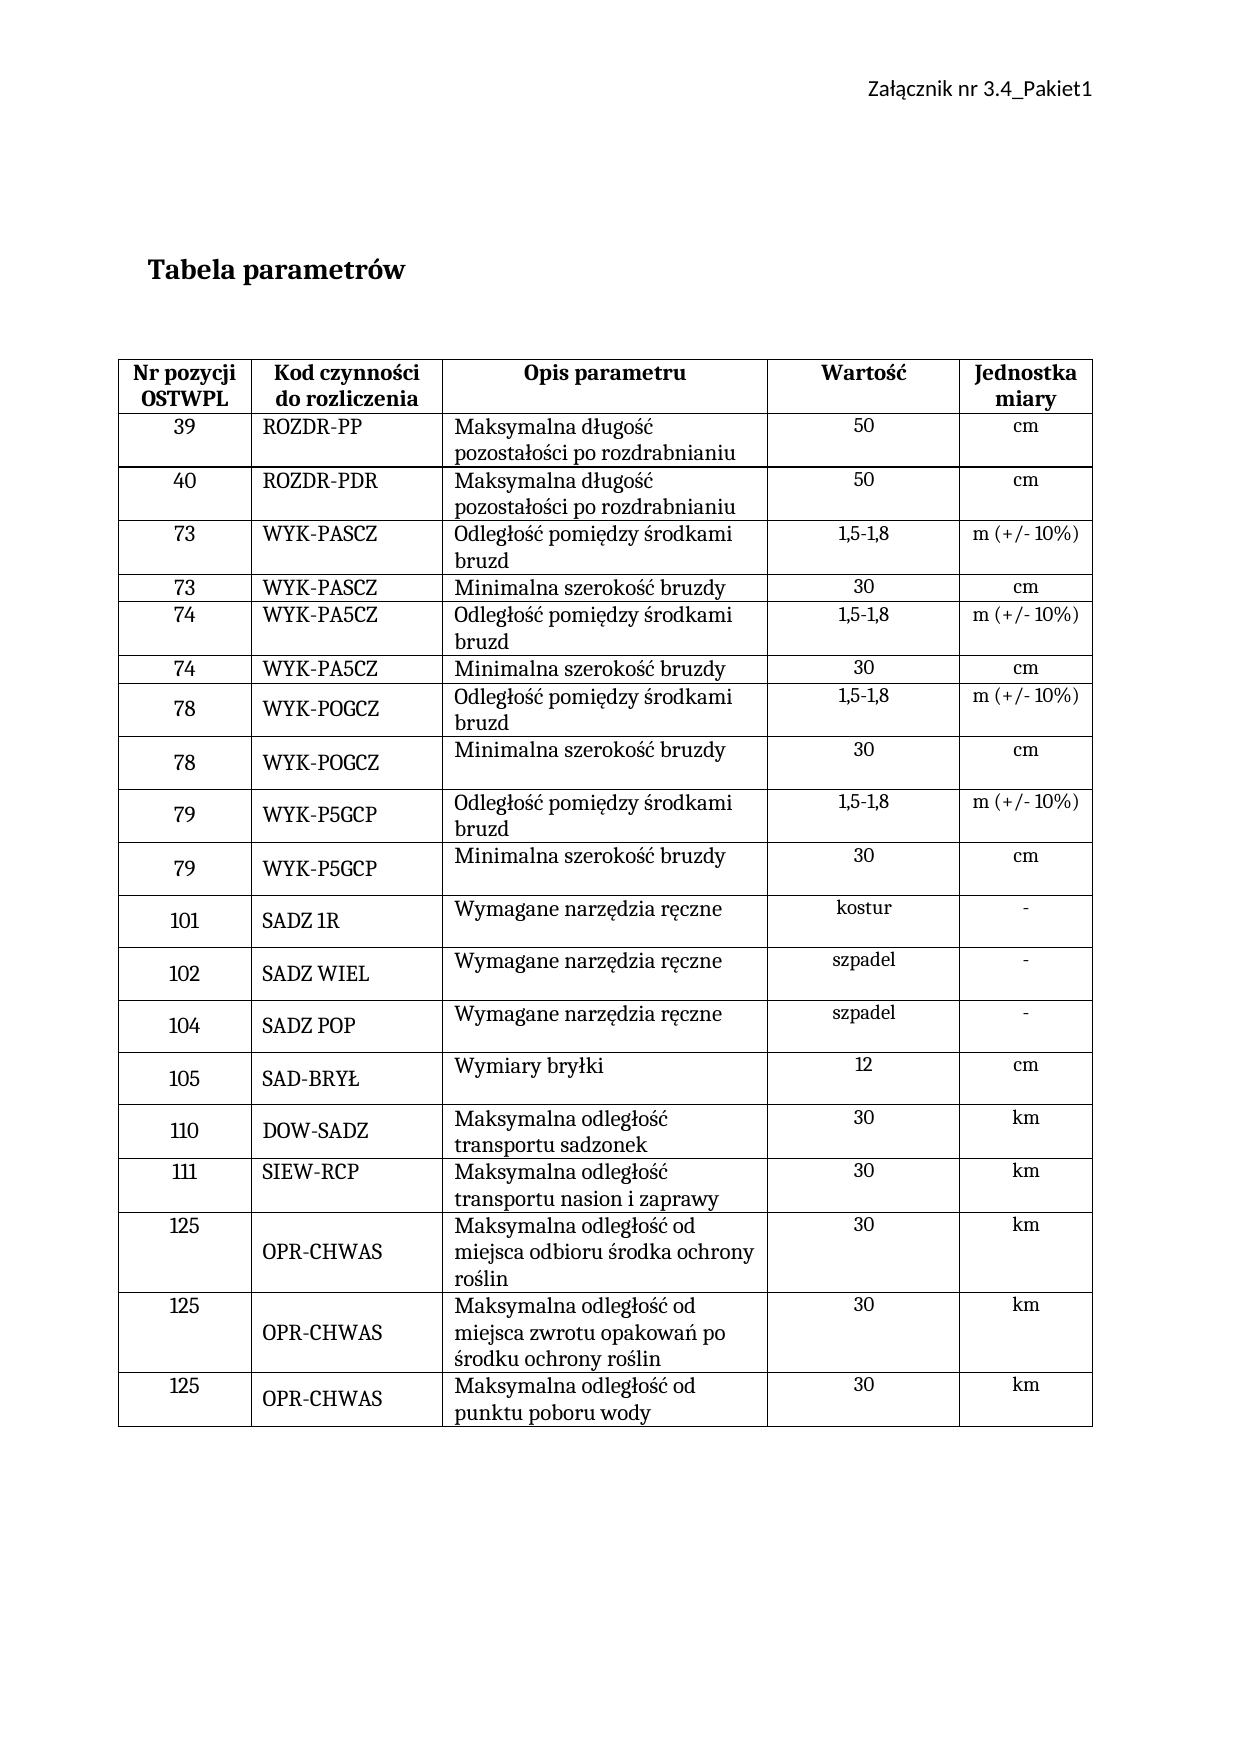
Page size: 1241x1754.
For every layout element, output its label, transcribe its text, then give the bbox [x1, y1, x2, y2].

table_cell SAD-BRYŁ [252, 1053, 442, 1104]
table_cell 125 [119, 1213, 251, 1292]
table_cell km [960, 1373, 1092, 1426]
table_cell 50 [768, 468, 959, 520]
table_cell 30 [768, 1373, 959, 1426]
table_cell Maksymalna długość pozostałości po rozdrabnianiu [443, 414, 767, 466]
table_cell kostur [768, 896, 959, 947]
table_cell SADZ POP [252, 1001, 442, 1052]
table_cell 79 [119, 843, 251, 895]
table_cell ROZDR-PP [252, 414, 442, 466]
table_cell m (+/- 10%) [960, 790, 1092, 842]
table_cell Wymagane narzędzia ręczne [443, 1001, 767, 1052]
table_cell Maksymalna odległość transportu nasion i zaprawy [443, 1159, 767, 1212]
text Tabela parametrów [148, 253, 1093, 287]
table_cell SADZ 1R [252, 896, 442, 947]
table_cell WYK-PA5CZ [252, 656, 442, 682]
table_cell 125 [119, 1373, 251, 1426]
table_cell 39 [119, 414, 251, 466]
table_cell 1,5-1,8 [768, 790, 959, 842]
table_cell Maksymalna odległość od miejsca zwrotu opakowań po środku ochrony roślin [443, 1293, 767, 1372]
table_cell szpadel [768, 948, 959, 999]
table_cell 73 [119, 575, 251, 601]
table_cell cm [960, 656, 1092, 682]
table_cell Wymiary bryłki [443, 1053, 767, 1104]
table_cell Maksymalna długość pozostałości po rozdrabnianiu [443, 468, 767, 520]
table_cell 104 [119, 1001, 251, 1052]
table_cell cm [960, 737, 1092, 788]
table_cell km [960, 1293, 1092, 1372]
table_cell Maksymalna odległość transportu sadzonek [443, 1105, 767, 1158]
table_header Nr pozycji OSTWPL [119, 360, 251, 413]
table_cell - [960, 948, 1092, 999]
table_header Opis parametru [443, 360, 767, 413]
table_cell 1,5-1,8 [768, 602, 959, 655]
table_cell Minimalna szerokość bruzdy [443, 575, 767, 601]
table_cell 111 [119, 1159, 251, 1212]
table_cell 102 [119, 948, 251, 999]
table_cell 79 [119, 790, 251, 842]
table_cell Minimalna szerokość bruzdy [443, 843, 767, 895]
table_cell 105 [119, 1053, 251, 1104]
table_cell 1,5-1,8 [768, 521, 959, 574]
table_cell 40 [119, 468, 251, 520]
table_cell OPR-CHWAS [252, 1213, 442, 1292]
table_cell ROZDR-PDR [252, 468, 442, 520]
table_cell Minimalna szerokość bruzdy [443, 656, 767, 682]
table_cell cm [960, 843, 1092, 895]
table_cell WYK-PASCZ [252, 575, 442, 601]
table_cell 78 [119, 737, 251, 788]
table_cell Odległość pomiędzy środkami bruzd [443, 684, 767, 736]
table_cell km [960, 1159, 1092, 1212]
table_cell WYK-P5GCP [252, 790, 442, 842]
table_header Jednostka miary [960, 360, 1092, 413]
table_cell km [960, 1213, 1092, 1292]
table_cell Odległość pomiędzy środkami bruzd [443, 521, 767, 574]
table_cell Maksymalna odległość od miejsca odbioru środka ochrony roślin [443, 1213, 767, 1292]
table_cell szpadel [768, 1001, 959, 1052]
table_cell 30 [768, 656, 959, 682]
table_cell 30 [768, 1159, 959, 1212]
table_cell cm [960, 468, 1092, 520]
table_cell OPR-CHWAS [252, 1293, 442, 1372]
table_cell SADZ WIEL [252, 948, 442, 999]
table_cell m (+/- 10%) [960, 521, 1092, 574]
table_cell OPR-CHWAS [252, 1373, 442, 1426]
table_cell cm [960, 575, 1092, 601]
table_cell Wymagane narzędzia ręczne [443, 948, 767, 999]
table_cell 74 [119, 656, 251, 682]
table_cell Maksymalna odległość od punktu poboru wody [443, 1373, 767, 1426]
table_cell 78 [119, 684, 251, 736]
table_cell DOW-SADZ [252, 1105, 442, 1158]
table_cell Minimalna szerokość bruzdy [443, 737, 767, 788]
table_cell cm [960, 1053, 1092, 1104]
table_cell 30 [768, 737, 959, 788]
table_cell cm [960, 414, 1092, 466]
table_cell 30 [768, 575, 959, 601]
table_cell Odległość pomiędzy środkami bruzd [443, 790, 767, 842]
table_cell km [960, 1105, 1092, 1158]
table_cell - [960, 1001, 1092, 1052]
table_cell m (+/- 10%) [960, 684, 1092, 736]
table_cell 30 [768, 843, 959, 895]
table_cell 73 [119, 521, 251, 574]
table_cell WYK-PA5CZ [252, 602, 442, 655]
table_cell 101 [119, 896, 251, 947]
table_cell WYK-P5GCP [252, 843, 442, 895]
table_cell WYK-PASCZ [252, 521, 442, 574]
table_cell m (+/- 10%) [960, 602, 1092, 655]
table_cell 1,5-1,8 [768, 684, 959, 736]
table_cell 30 [768, 1105, 959, 1158]
table_cell Wymagane narzędzia ręczne [443, 896, 767, 947]
table_cell SIEW-RCP [252, 1159, 442, 1212]
table_cell WYK-POGCZ [252, 684, 442, 736]
table_cell - [960, 896, 1092, 947]
table_cell 125 [119, 1293, 251, 1372]
table_cell 50 [768, 414, 959, 466]
table_header Wartość [768, 360, 959, 413]
table_cell 110 [119, 1105, 251, 1158]
table_cell Odległość pomiędzy środkami bruzd [443, 602, 767, 655]
table_header Kod czynności do rozliczenia [252, 360, 442, 413]
table_cell 12 [768, 1053, 959, 1104]
table_cell 74 [119, 602, 251, 655]
table_cell 30 [768, 1293, 959, 1372]
table_cell WYK-POGCZ [252, 737, 442, 788]
table_cell 30 [768, 1213, 959, 1292]
